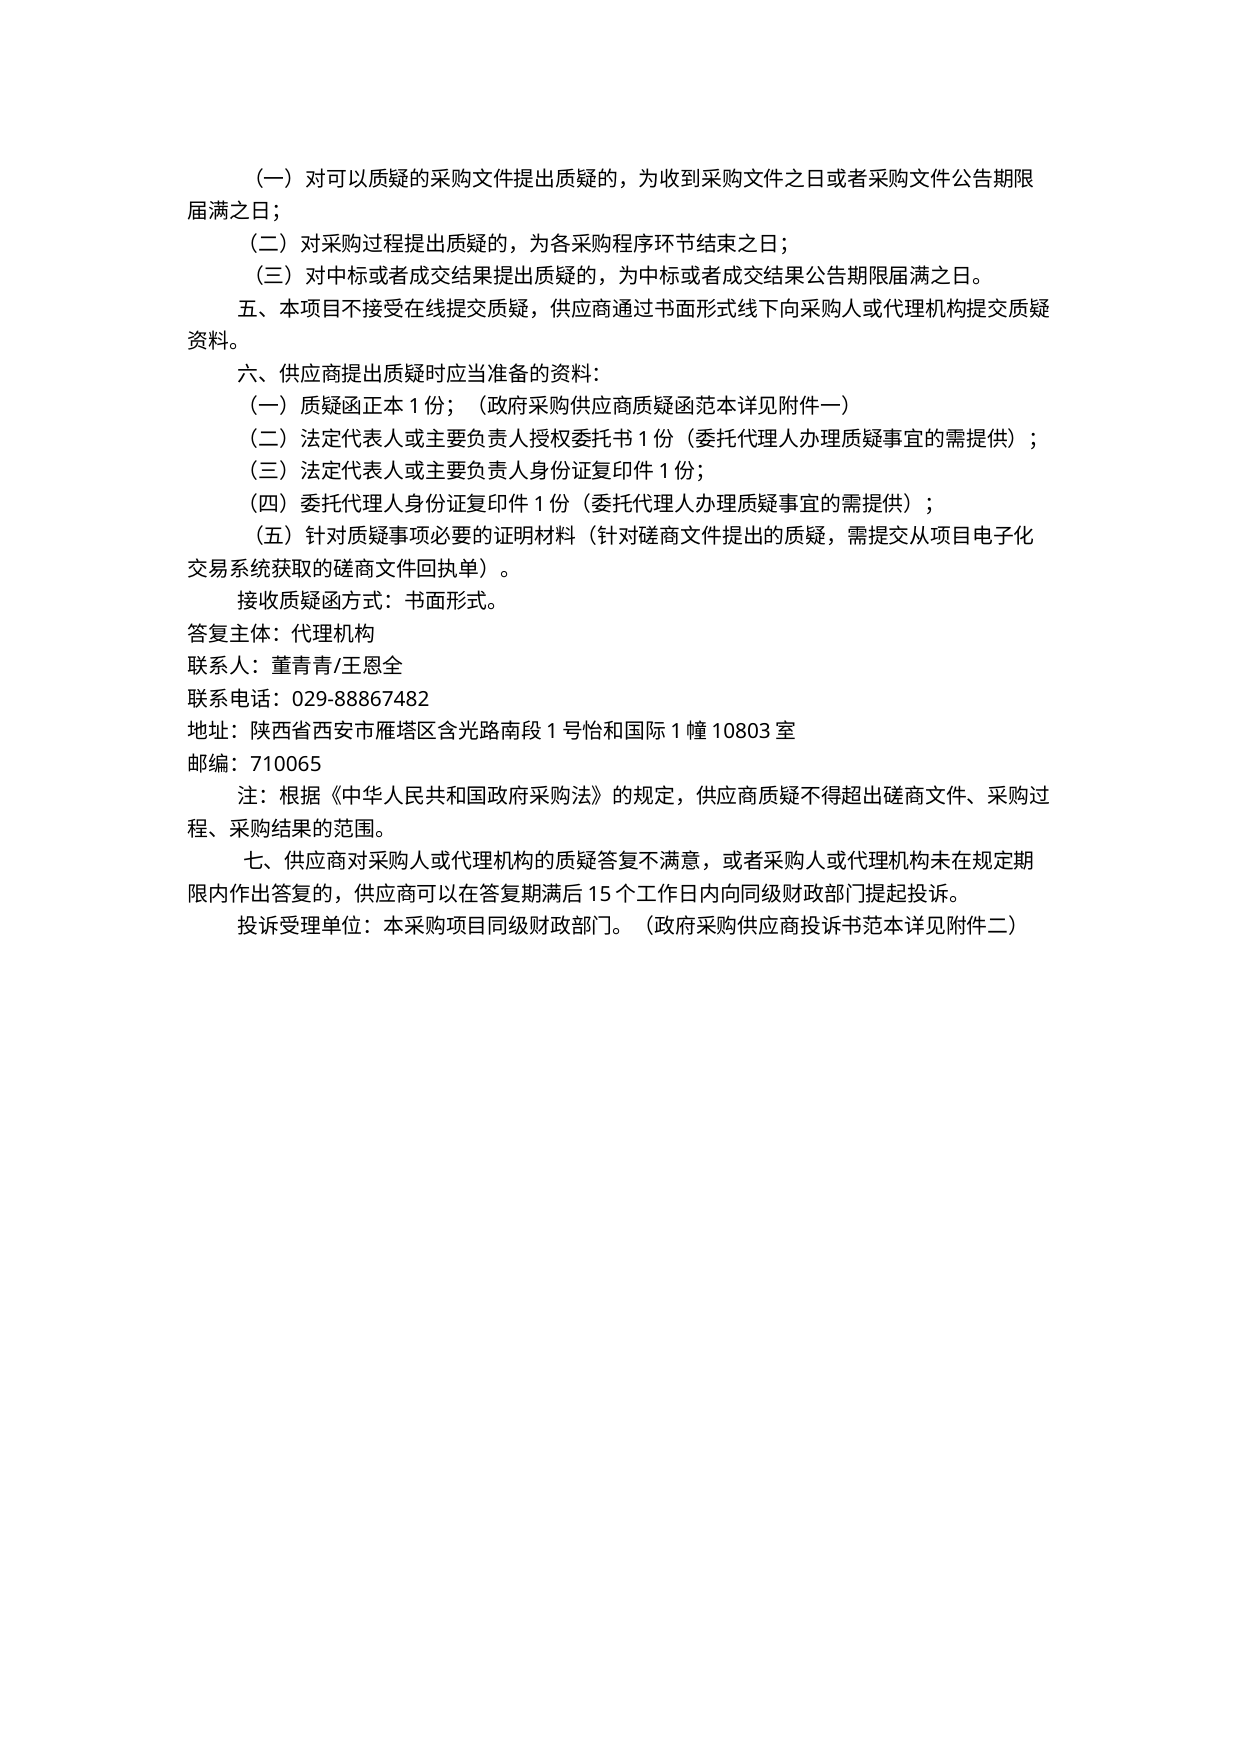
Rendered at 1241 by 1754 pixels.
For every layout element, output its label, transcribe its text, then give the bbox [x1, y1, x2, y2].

text 答复主体：代理机构 [187, 617, 1053, 649]
text 六、供应商提出质疑时应当准备的资料： [187, 357, 1053, 389]
text 联系电话：029-88867482 [187, 682, 1053, 714]
text （三）法定代表人或主要负责人身份证复印件1份； [187, 454, 1053, 487]
text 七、供应商对采购人或代理机构的质疑答复不满意，或者采购人或代理机构未在规定期限内作出答复的，供应商可以在答复期满后15个工作日内向同级财政部门提起投诉。 [187, 844, 1053, 909]
text 注：根据《中华人民共和国政府采购法》的规定，供应商质疑不得超出磋商文件、采购过程、采购结果的范围。 [187, 779, 1053, 844]
text 地址：陕西省西安市雁塔区含光路南段1号怡和国际1幢10803室 [187, 714, 1053, 747]
text （二）法定代表人或主要负责人授权委托书1份（委托代理人办理质疑事宜的需提供）； [187, 422, 1053, 454]
text 五、本项目不接受在线提交质疑，供应商通过书面形式线下向采购人或代理机构提交质疑资料。 [187, 292, 1053, 357]
text （三）对中标或者成交结果提出质疑的，为中标或者成交结果公告期限届满之日。 [187, 259, 1053, 292]
text 联系人：董青青/王恩全 [187, 649, 1053, 682]
text （四）委托代理人身份证复印件1份（委托代理人办理质疑事宜的需提供）； [187, 487, 1053, 519]
text （五）针对质疑事项必要的证明材料（针对磋商文件提出的质疑，需提交从项目电子化交易系统获取的磋商文件回执单）。 [187, 519, 1053, 584]
text （一）质疑函正本1份；（政府采购供应商质疑函范本详见附件一） [187, 389, 1053, 422]
text 邮编：710065 [187, 747, 1053, 779]
text （一）对可以质疑的采购文件提出质疑的，为收到采购文件之日或者采购文件公告期限届满之日； [187, 162, 1053, 227]
text （二）对采购过程提出质疑的，为各采购程序环节结束之日； [187, 227, 1053, 259]
text 投诉受理单位：本采购项目同级财政部门。（政府采购供应商投诉书范本详见附件二） [187, 909, 1053, 942]
text 接收质疑函方式：书面形式。 [187, 584, 1053, 617]
